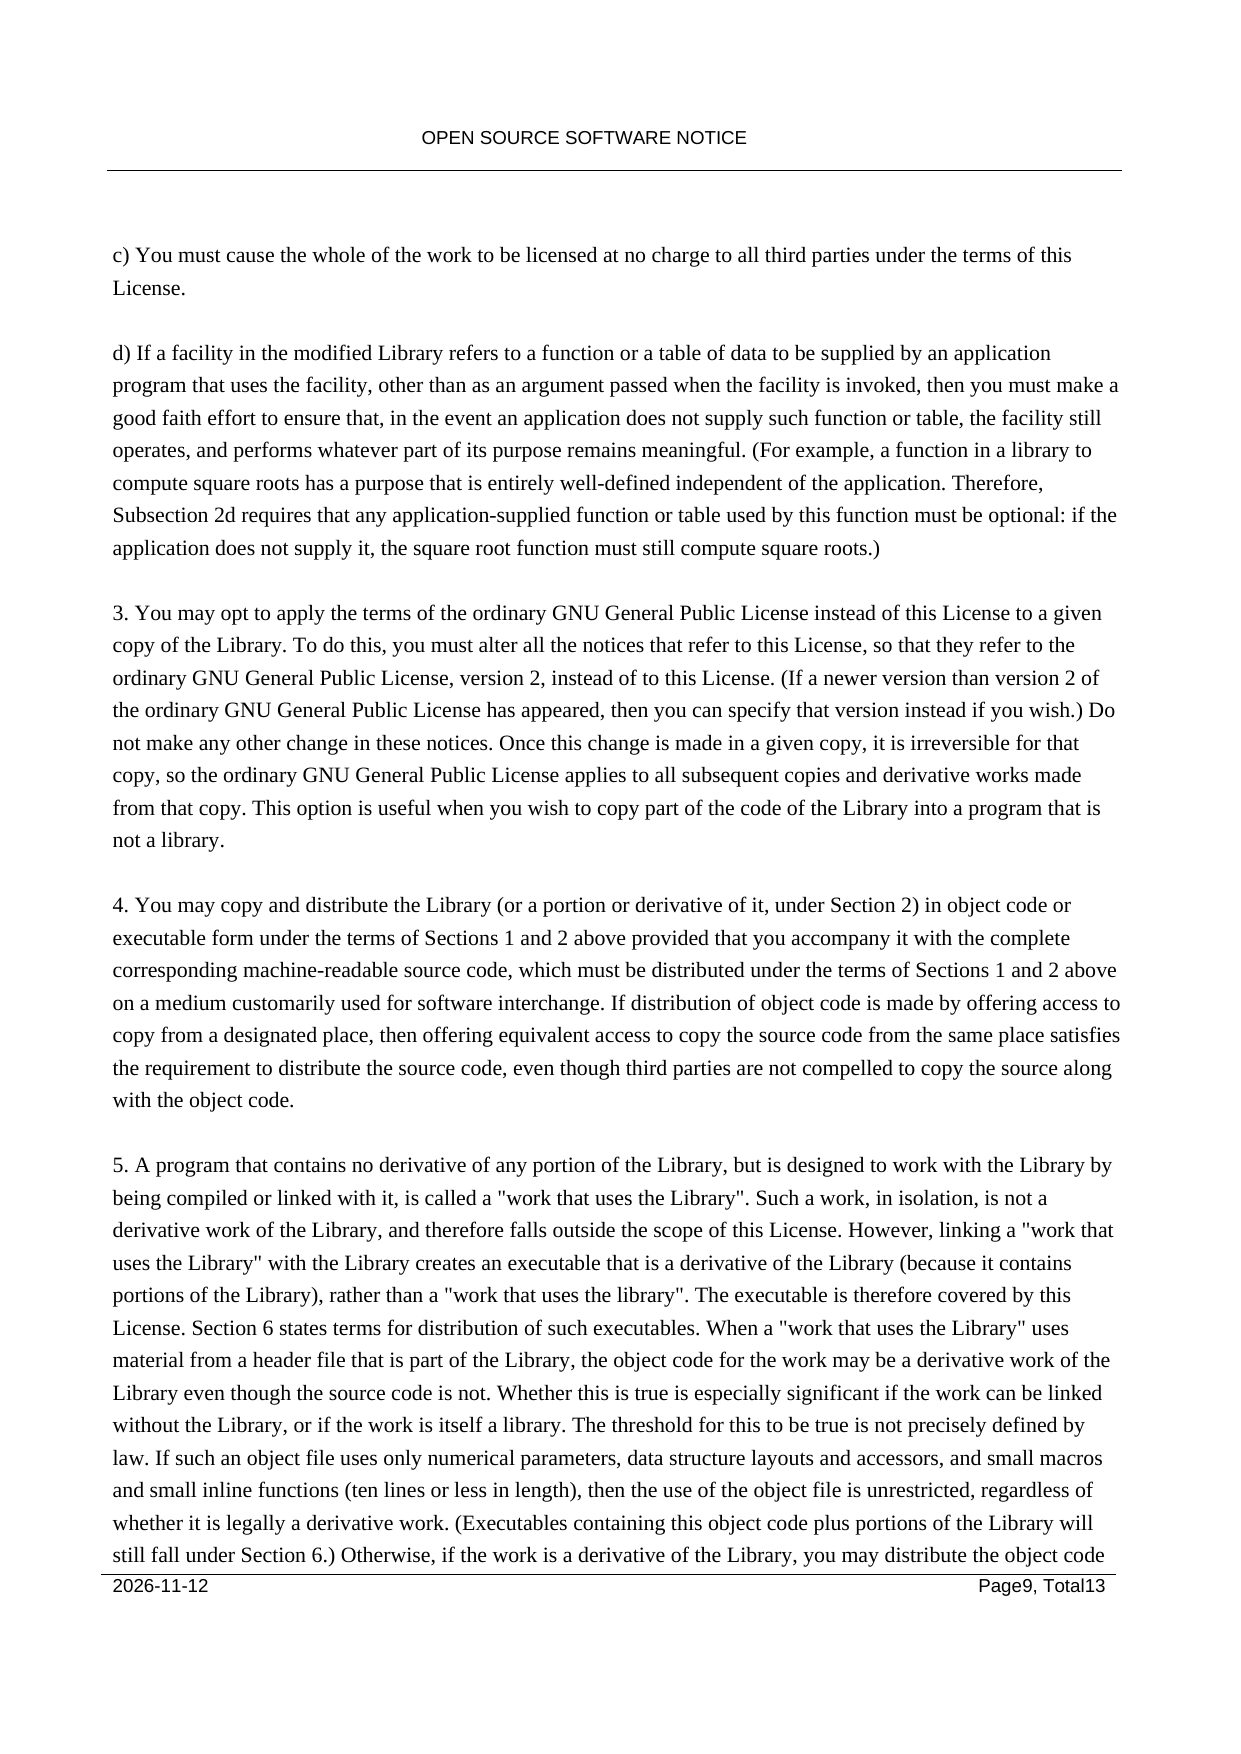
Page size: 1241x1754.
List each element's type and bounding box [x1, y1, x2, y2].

text [112, 206, 1128, 1571]
